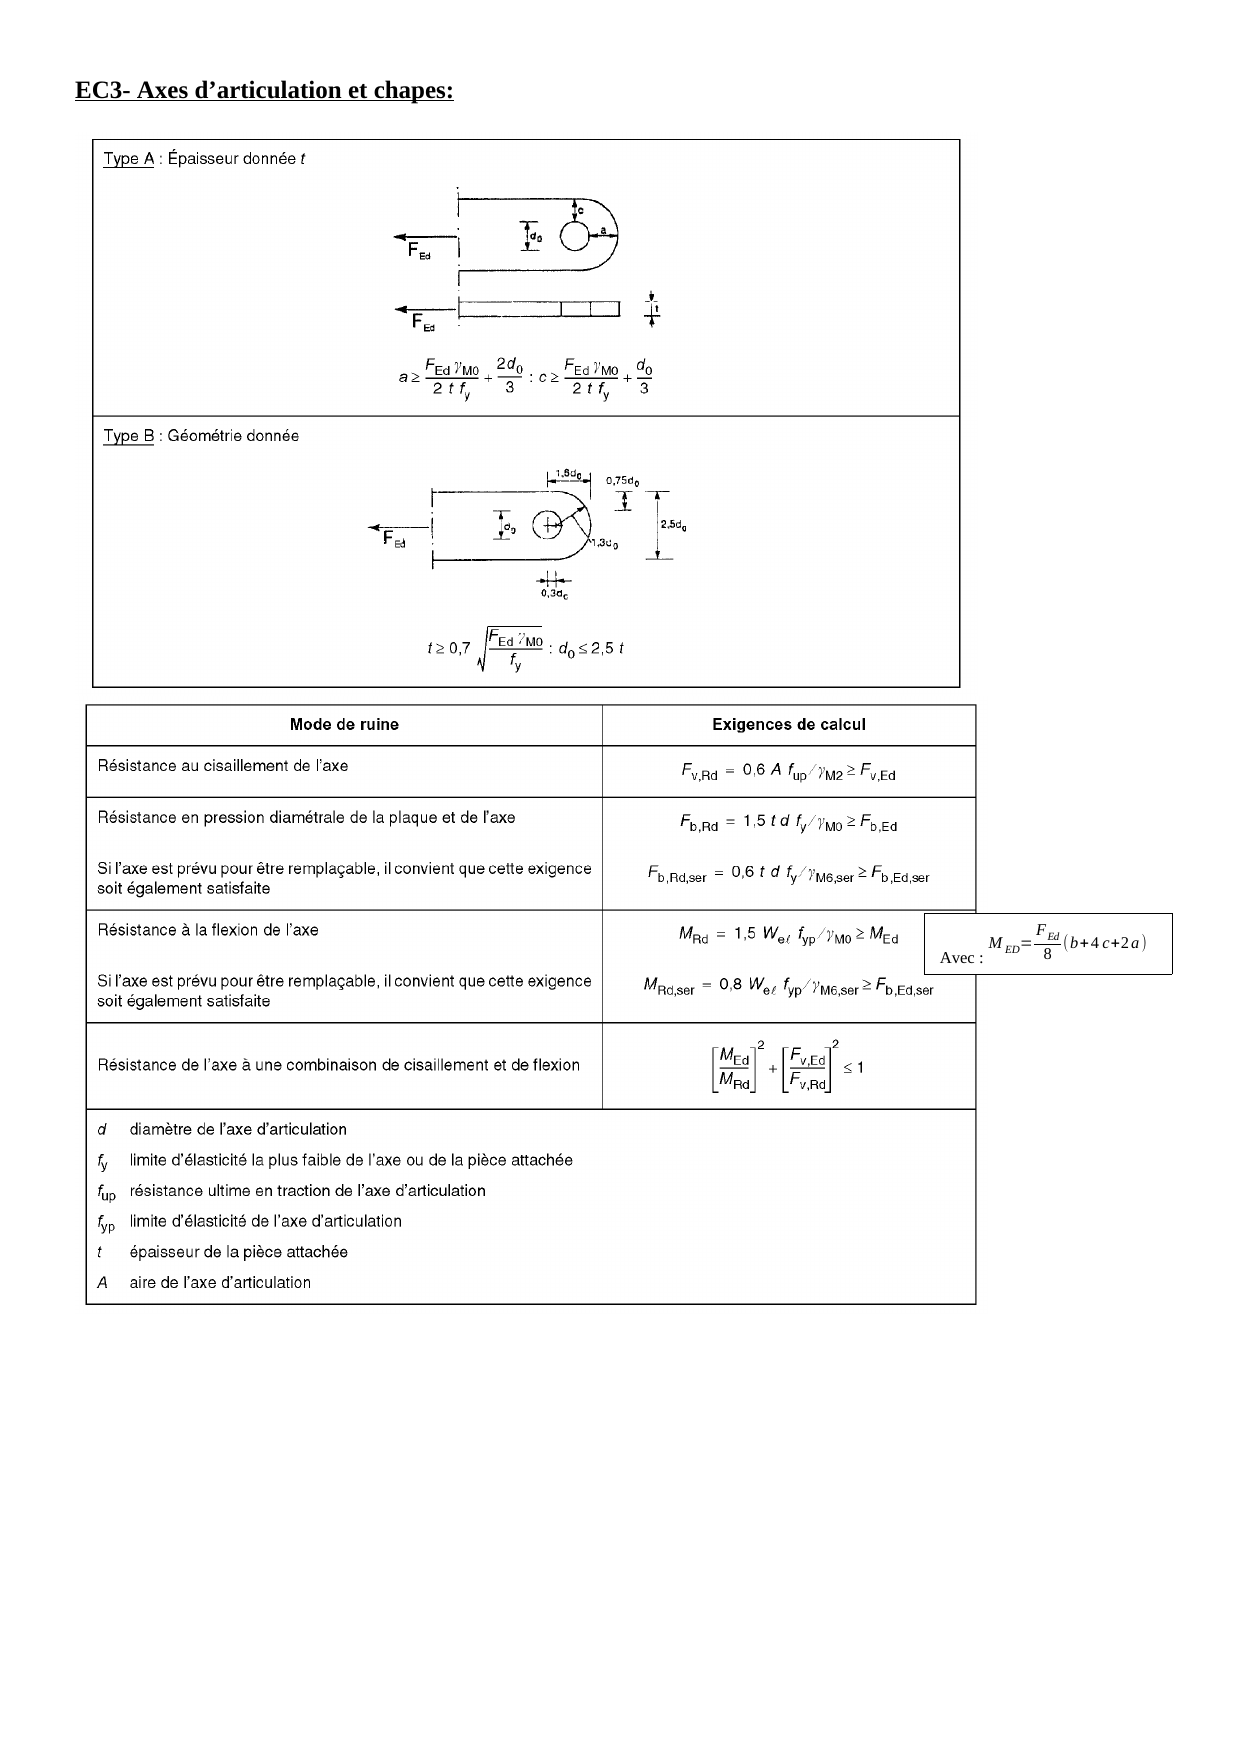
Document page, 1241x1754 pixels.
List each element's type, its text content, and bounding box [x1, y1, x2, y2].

picture [75, 132, 988, 1314]
text EC3- Axes d’articulation et chapes: [75, 75, 1165, 104]
